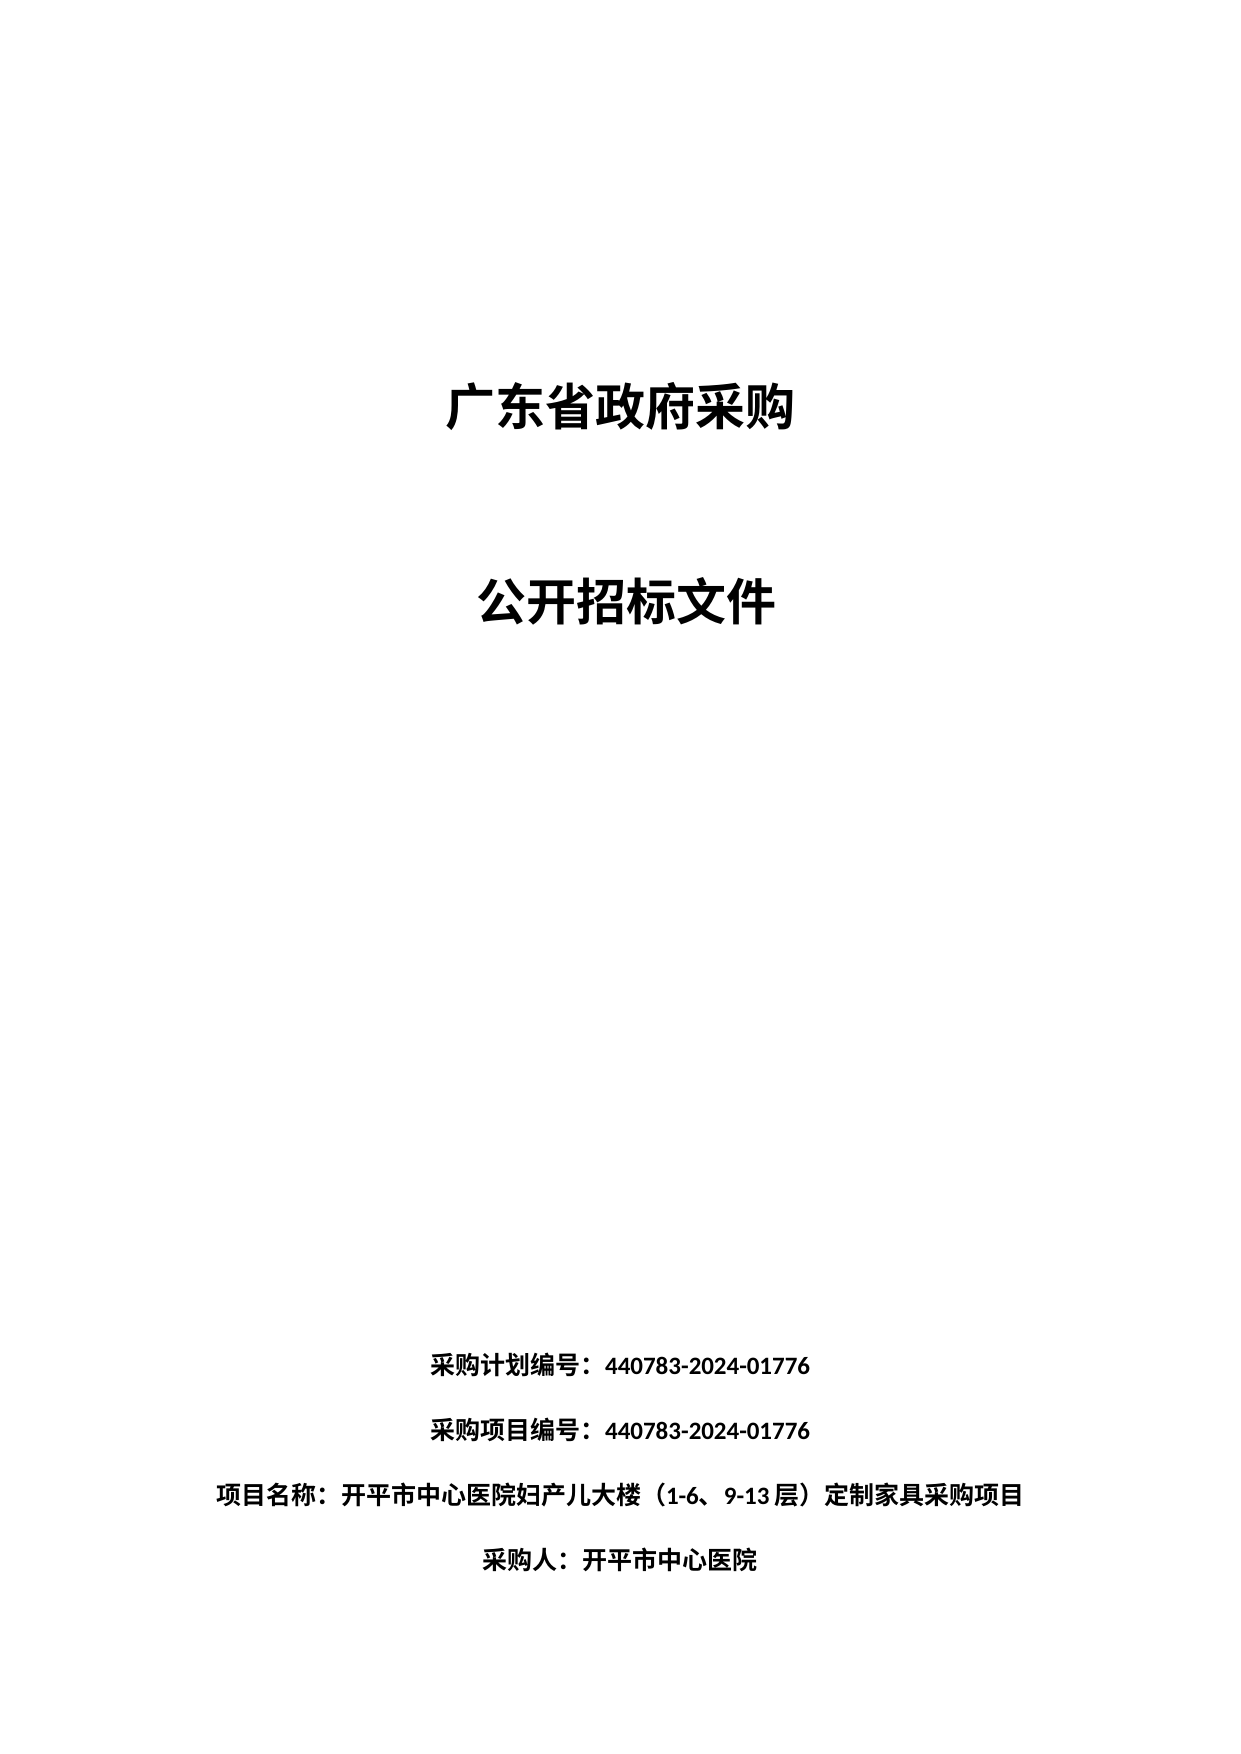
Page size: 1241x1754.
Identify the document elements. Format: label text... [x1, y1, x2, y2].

text 项目名称：开平市中心医院妇产儿大楼（1-6、9-13层）定制家具采购项目 [187, 1462, 1053, 1527]
text 采购人：开平市中心医院 [187, 1527, 1053, 1592]
text 采购项目编号：440783-2024-01776 [187, 1397, 1053, 1462]
text 采购计划编号：440783-2024-01776 [187, 1332, 1053, 1397]
text 广东省政府采购 [187, 357, 1053, 454]
text 公开招标文件 [187, 552, 1053, 1332]
